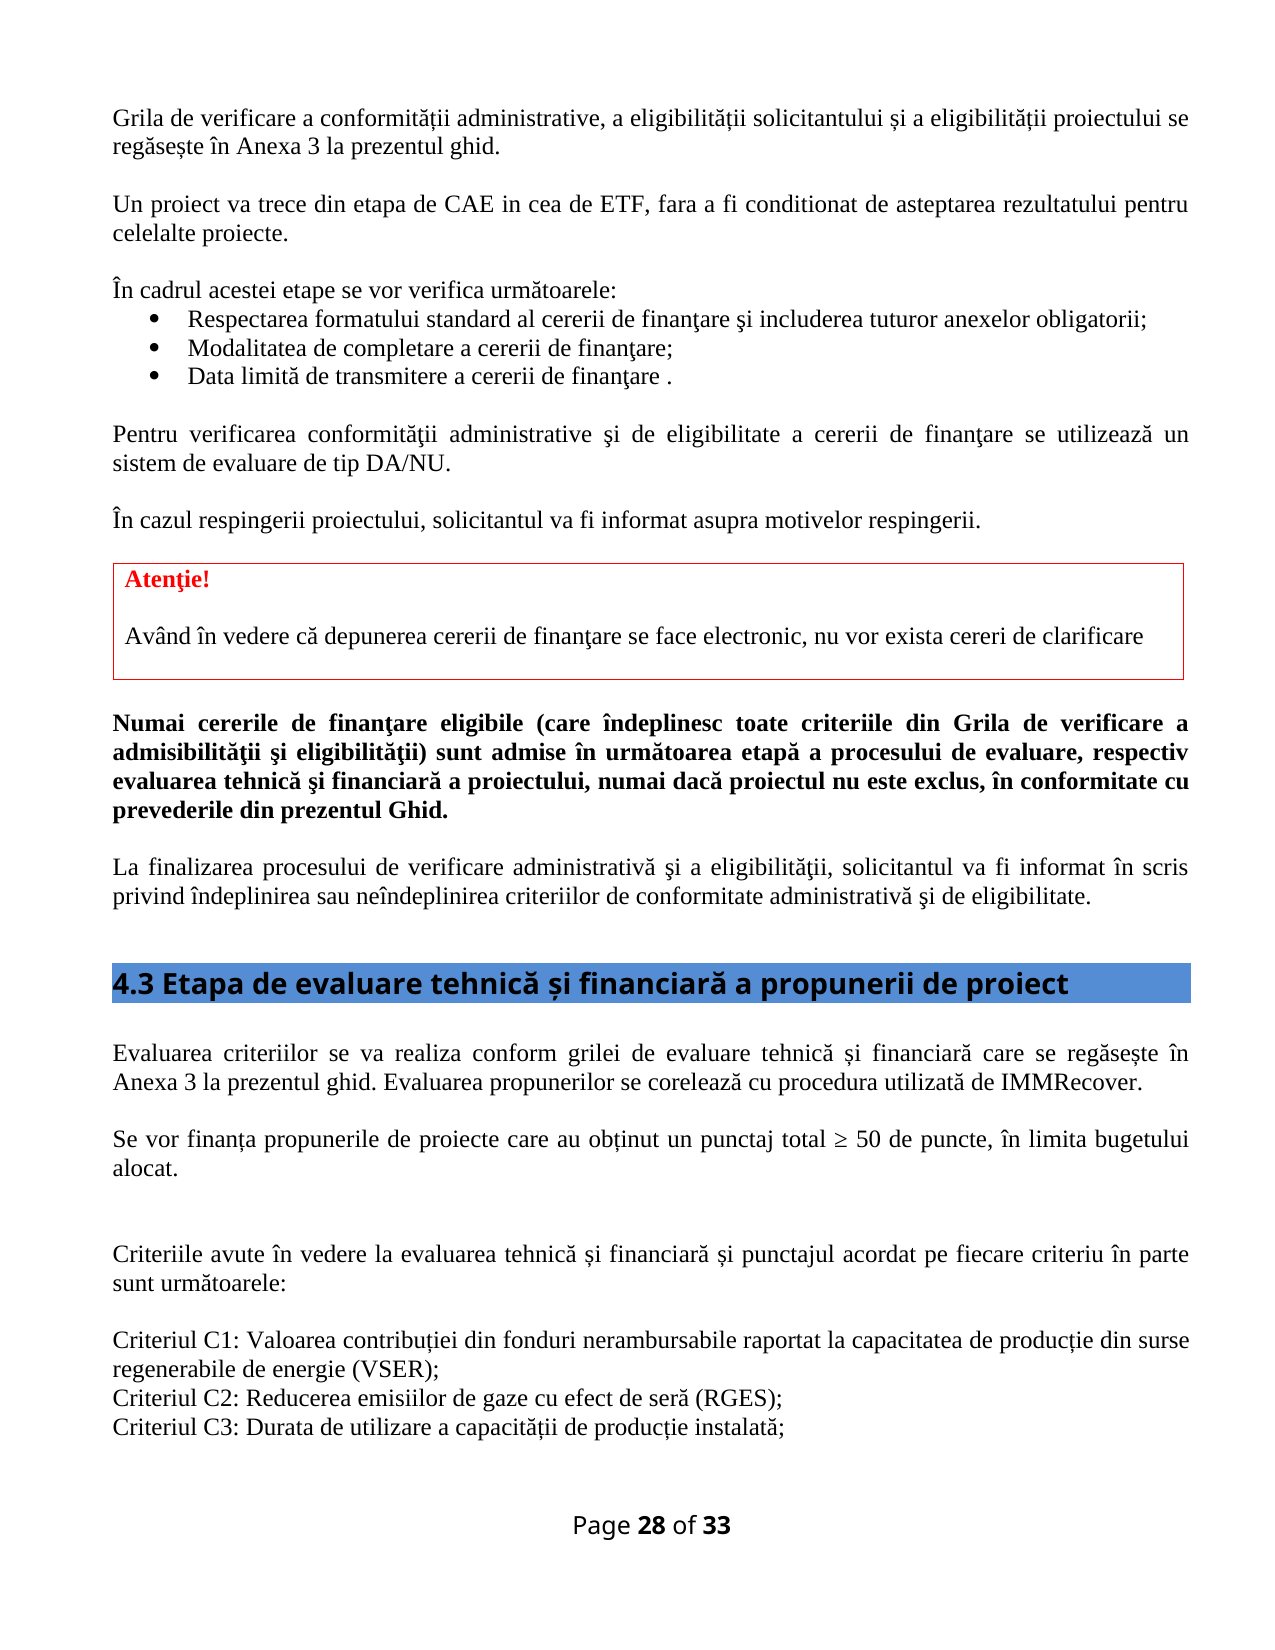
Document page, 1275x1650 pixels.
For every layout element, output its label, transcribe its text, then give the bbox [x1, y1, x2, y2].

text Evaluarea criteriilor se va realiza conform grilei de evaluare tehnică și financiară care se regăsește în Anexa 3 la prezentul ghid. Evaluarea propunerilor se corelează cu procedura utilizată de IMMRecover. [112, 1038, 1191, 1096]
text Criteriul C3: Durata de utilizare a capacității de producție instalată; [112, 1412, 1191, 1441]
text Criteriul C1: Valoarea contribuției din fonduri nerambursabile raportat la capacitatea de producție din surse regenerabile de energie (VSER); [112, 1326, 1191, 1383]
list Data limită de transmitere a cererii de finanţare . [150, 361, 1191, 390]
text Un proiect va trece din etapa de CAE in cea de ETF, fara a fi conditionat de asteptarea rezultatului pentru celelalte proiecte. [112, 189, 1191, 246]
text La finalizarea procesului de verificare administrativă şi a eligibilităţii, solicitantul va fi informat în scris privind îndeplinirea sau neîndeplinirea criteriilor de conformitate administrativă şi de eligibilitate. [112, 852, 1191, 910]
text Criteriile avute în vedere la evaluarea tehnică și financiară și punctajul acordat pe fiecare criteriu în parte sunt următoarele: [112, 1239, 1191, 1297]
list Modalitatea de completare a cererii de finanţare; [150, 333, 1191, 361]
text În cazul respingerii proiectului, solicitantul va fi informat asupra motivelor respingerii. [112, 505, 1191, 534]
text 4.3 Etapa de evaluare tehnică și financiară a propunerii de proiect [112, 963, 1191, 1003]
table_header Atenţie! Având în vedere că depunerea cererii de finanţare se face electronic, nu vor exista cereri de clarificare [114, 564, 1183, 679]
text Grila de verificare a conformității administrative, a eligibilității solicitantului și a eligibilității proiectului se regăsește în Anexa 3 la prezentul ghid. [112, 103, 1191, 160]
text Numai cererile de finanţare eligibile (care îndeplinesc toate criteriile din Grila de verificare a admisibilităţii şi eligibilităţii) sunt admise în următoarea etapă a procesului de evaluare, respectiv evaluarea tehnică şi financiară a proiectului, numai dacă proiectul nu este exclus, în conformitate cu prevederile din prezentul Ghid. [112, 708, 1191, 823]
text Criteriul C2: Reducerea emisiilor de gaze cu efect de seră (RGES); [112, 1383, 1191, 1412]
text Pentru verificarea conformităţii administrative şi de eligibilitate a cererii de finanţare se utilizează un sistem de evaluare de tip DA/NU. [112, 419, 1191, 476]
text Se vor finanța propunerile de proiecte care au obținut un punctaj total ≥ 50 de puncte, în limita bugetului alocat. [112, 1124, 1191, 1182]
text În cadrul acestei etape se vor verifica următoarele: [112, 275, 1191, 304]
list Respectarea formatului standard al cererii de finanţare şi includerea tuturor anexelor obligatorii; [150, 304, 1191, 333]
